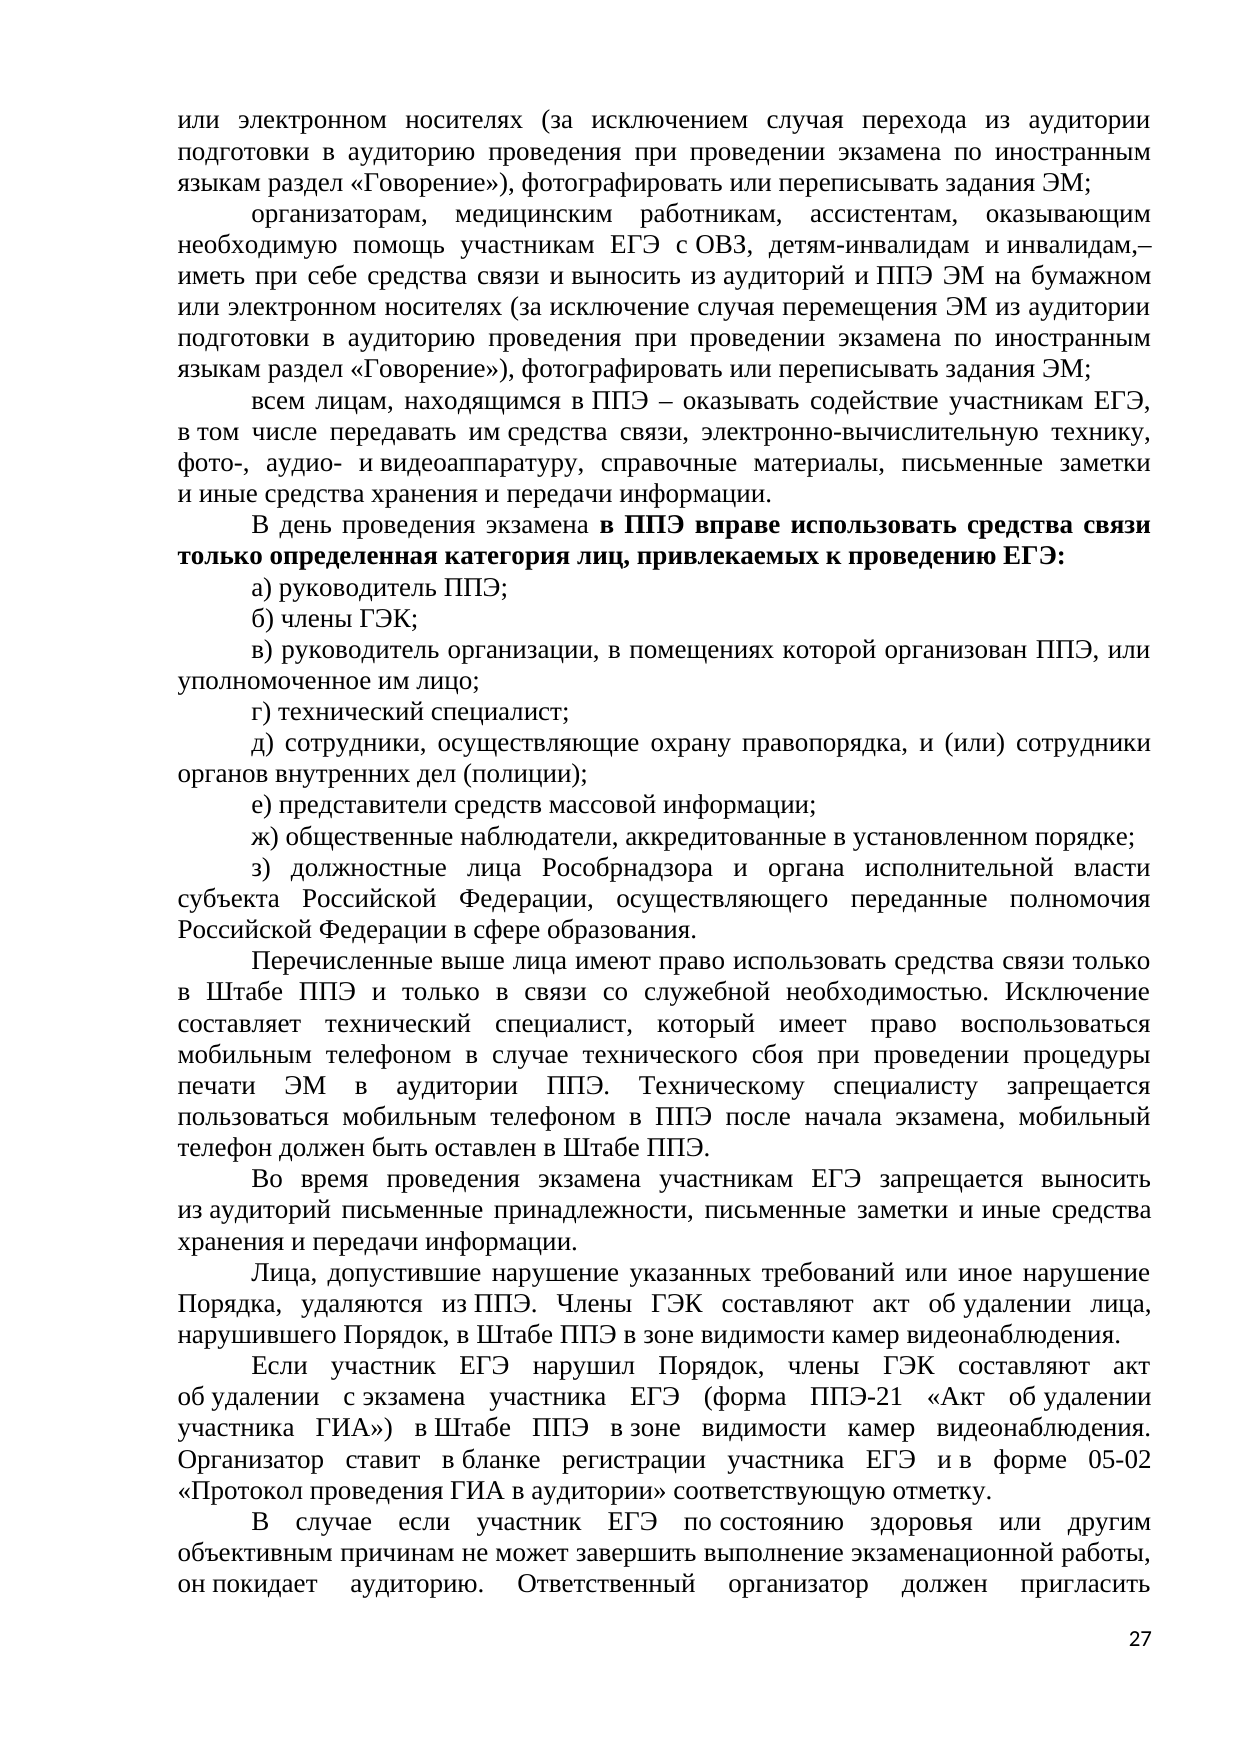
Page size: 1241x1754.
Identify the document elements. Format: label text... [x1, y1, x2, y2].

text всем лицам, находящимся в ППЭ – оказывать содействие участникам ЕГЭ, в том числе передавать им средства связи, электронно-вычислительную технику, фото-, аудио- и видеоаппаратуру, справочные материалы, письменные заметки и иные средства хранения и передачи информации. [177, 384, 1152, 508]
text в) руководитель организации, в помещениях которой организован ППЭ, или уполномоченное им лицо; [177, 633, 1152, 695]
text Лица, допустившие нарушение указанных требований или иное нарушение Порядка, удаляются из ППЭ. Члены ГЭК составляют акт об удалении лица, нарушившего Порядок, в Штабе ППЭ в зоне видимости камер видеонаблюдения. [177, 1256, 1152, 1349]
text организаторам, медицинским работникам, ассистентам, оказывающим необходимую помощь участникам ЕГЭ с ОВЗ, детям-инвалидам и инвалидам,– иметь при себе средства связи и выносить из аудиторий и ППЭ ЭМ на бумажном или электронном носителях (за исключение случая перемещения ЭМ из аудитории подготовки в аудиторию проведения при проведении экзамена по иностранным языкам раздел «Говорение»), фотографировать или переписывать задания ЭМ; [177, 197, 1152, 384]
text г) технический специалист; [177, 695, 1152, 726]
text а) руководитель ППЭ; [177, 571, 1152, 602]
text Если участник ЕГЭ нарушил Порядок, члены ГЭК составляют акт об удалении с экзамена участника ЕГЭ (форма ППЭ-21 «Акт об удалении участника ГИА») в Штабе ППЭ в зоне видимости камер видеонаблюдения. Организатор ставит в бланке регистрации участника ЕГЭ и в форме 05-02 «Протокол проведения ГИА в аудитории» соответствующую отметку. [177, 1349, 1152, 1505]
text д) сотрудники, осуществляющие охрану правопорядка, и (или) сотрудники органов внутренних дел (полиции); [177, 726, 1152, 789]
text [177, 103, 1152, 197]
text ж) общественные наблюдатели, аккредитованные в установленном порядке; [177, 820, 1152, 851]
text е) представители средств массовой информации; [177, 789, 1152, 820]
text б) члены ГЭК; [177, 602, 1152, 633]
text з) должностные лица Рособрнадзора и органа исполнительной власти субъекта Российской Федерации, осуществляющего переданные полномочия Российской Федерации в сфере образования. [177, 851, 1152, 944]
text Во время проведения экзамена участникам ЕГЭ запрещается выносить из аудиторий письменные принадлежности, письменные заметки и иные средства хранения и передачи информации. [177, 1162, 1152, 1256]
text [177, 1505, 1152, 1598]
text Перечисленные выше лица имеют право использовать средства связи только в Штабе ППЭ и только в связи со служебной необходимостью. Исключение составляет технический специалист, который имеет право воспользоваться мобильным телефоном в случае технического сбоя при проведении процедуры печати ЭМ в аудитории ППЭ. Техническому специалисту запрещается пользоваться мобильным телефоном в ППЭ после начала экзамена, мобильный телефон должен быть оставлен в Штабе ППЭ. [177, 944, 1152, 1162]
text В день проведения экзамена в ППЭ вправе использовать средства связи только определенная категория лиц, привлекаемых к проведению ЕГЭ: [177, 508, 1152, 571]
